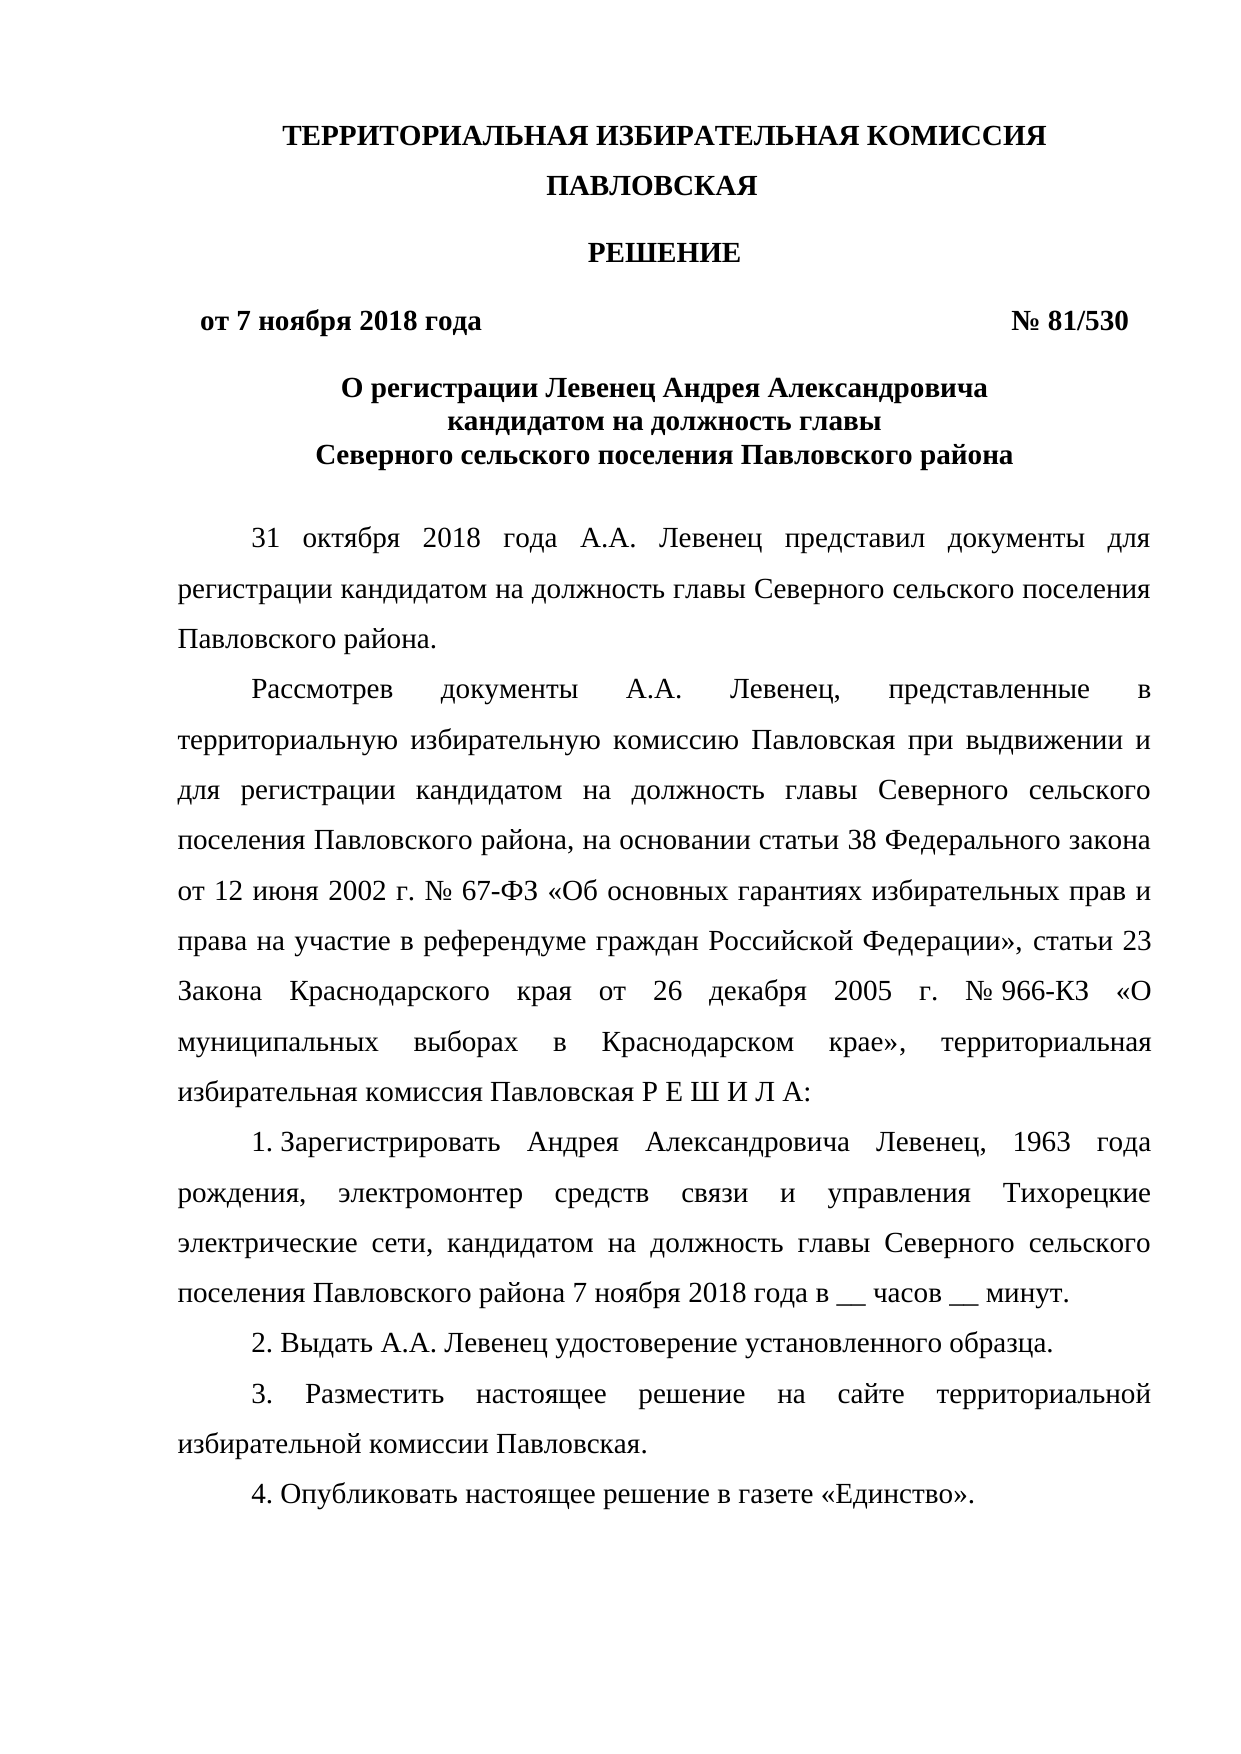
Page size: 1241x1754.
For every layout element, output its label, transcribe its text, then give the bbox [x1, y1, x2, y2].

text Рассмотрев документы А.А. Левенец, представленные в территориальную избирательную комиссию Павловская при выдвижении и для регистрации кандидатом на должность главы Северного сельского поселения Павловского района, на основании статьи 38 Федерального закона от 12 июня 2002 г. № 67-ФЗ «Об основных гарантиях избирательных прав и права на участие в референдуме граждан Российской Федерации», статьи 23 Закона Краснодарского края от 26 декабря 2005 г. № 966-КЗ «О муниципальных выборах в Краснодарском крае», территориальная избирательная комиссия Павловская Р Е Ш И Л А: [177, 672, 1152, 1108]
subtitle ТЕРРИТОРИАЛЬНАЯ ИЗБИРАТЕЛЬНАЯ КОМИССИЯ [177, 118, 1152, 152]
text 3. Разместить настоящее решение на сайте территориальной избирательной комиссии Павловская. [177, 1376, 1152, 1460]
text кандидатом на должность главы [177, 403, 1152, 437]
text ПАВЛОВСКАЯ [325, 168, 1152, 202]
text Северного сельского поселения Павловского района [177, 437, 1152, 470]
text РЕШЕНИЕ [177, 236, 1152, 269]
text О регистрации Левенец Андрея Александровича [177, 370, 1152, 403]
text 31 октября 2018 года А.А. Левенец представил документы для регистрации кандидатом на должность главы Северного сельского поселения Павловского района. [177, 521, 1152, 655]
text 2. Выдать А.А. Левенец удостоверение установленного образца. [177, 1326, 1152, 1359]
text 4. Опубликовать настоящее решение в газете «Единство». [177, 1477, 1152, 1510]
text от 7 ноября 2018 года № 81/530 [177, 303, 1152, 336]
text 1. Зарегистрировать Андрея Александровича Левенец, 1963 года рождения, электромонтер средств связи и управления Тихорецкие электрические сети, кандидатом на должность главы Северного сельского поселения Павловского района 7 ноября 2018 года в __ часов __ минут. [177, 1124, 1152, 1309]
